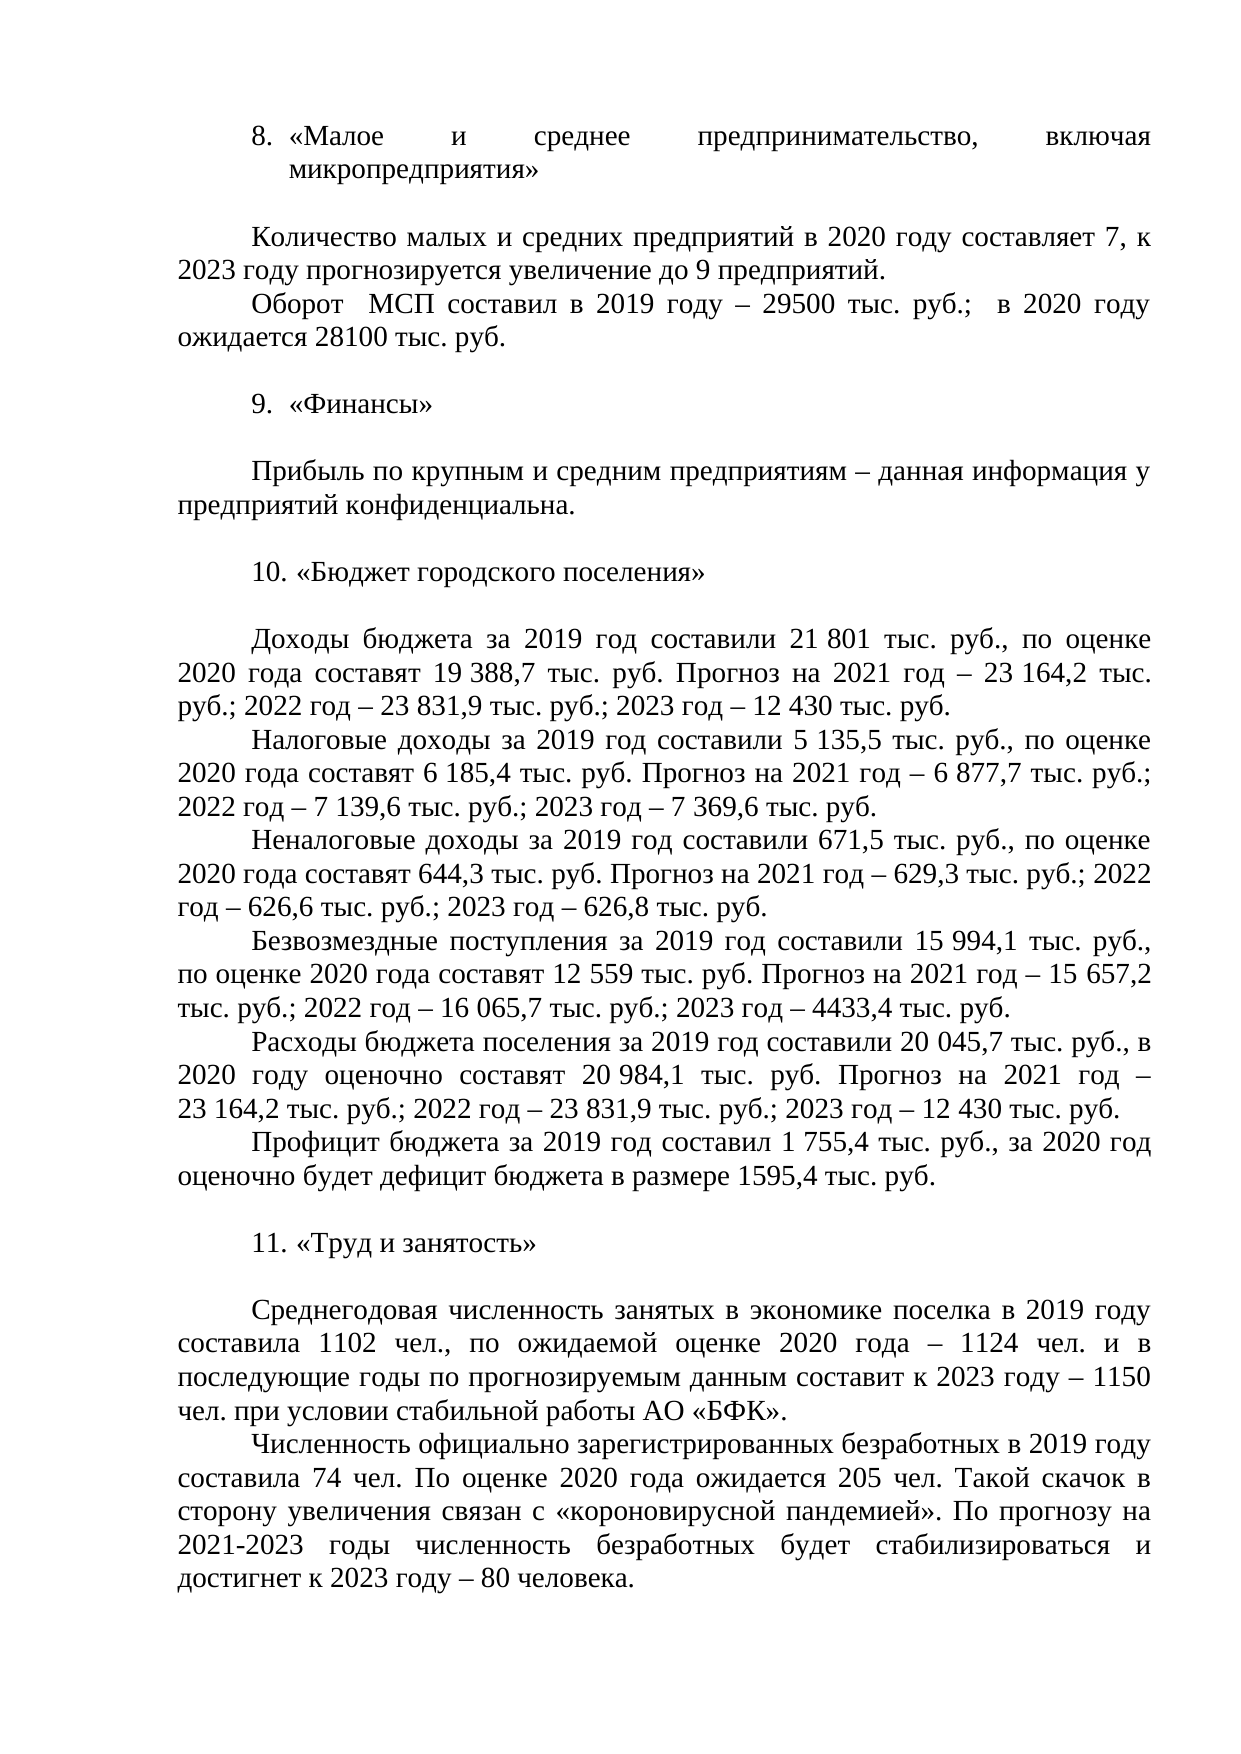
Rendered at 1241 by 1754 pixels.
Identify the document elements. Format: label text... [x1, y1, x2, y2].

list «Финансы» [251, 386, 1152, 420]
text Безвозмездные поступления за 2019 год составили 15 994,1 тыс. руб., по оценке 2020 года составят 12 559 тыс. руб. Прогноз на 2021 год – 15 657,2 тыс. руб.; 2022 год – 16 065,7 тыс. руб.; 2023 год – 4433,4 тыс. руб. [177, 923, 1152, 1024]
text Расходы бюджета поселения за 2019 год составили 20 045,7 тыс. руб., в 2020 году оценочно составят 20 984,1 тыс. руб. Прогноз на 2021 год – 23 164,2 тыс. руб.; 2022 год – 23 831,9 тыс. руб.; 2023 год – 12 430 тыс. руб. Профицит бюджета за 2019 год составил 1 755,4 тыс. руб., за 2020 год оценочно будет дефицит бюджета в размере 1595,4 тыс. руб. [177, 1024, 1152, 1191]
text Неналоговые доходы за 2019 год составили 671,5 тыс. руб., по оценке 2020 года составят 644,3 тыс. руб. Прогноз на 2021 год – 629,3 тыс. руб.; 2022 год – 626,6 тыс. руб.; 2023 год – 626,8 тыс. руб. [177, 822, 1152, 923]
text Налоговые доходы за 2019 год составили 5 135,5 тыс. руб., по оценке 2020 года составят 6 185,4 тыс. руб. Прогноз на 2021 год – 6 877,7 тыс. руб.; 2022 год – 7 139,6 тыс. руб.; 2023 год – 7 369,6 тыс. руб. [177, 722, 1152, 822]
text Оборот МСП составил в 2019 году – 29500 тыс. руб.; в 2020 году ожидается 28100 тыс. руб. [177, 286, 1152, 353]
list «Труд и занятость» [251, 1225, 1152, 1258]
text Прибыль по крупным и средним предприятиям – данная информация у предприятий конфиденциальна. [177, 453, 1152, 521]
text Количество малых и средних предприятий в 2020 году составляет 7, к 2023 году прогнозируется увеличение до 9 предприятий. [177, 219, 1152, 286]
text Численность официально зарегистрированных безработных в 2019 году составила 74 чел. По оценке 2020 года ожидается 205 чел. Такой скачок в сторону увеличения связан с «короновирусной пандемией». По прогнозу на 2021-2023 годы численность безработных будет стабилизироваться и достигнет к 2023 году – 80 человека. [177, 1426, 1152, 1594]
text Среднегодовая численность занятых в экономике поселка в 2019 году составила 1102 чел., по ожидаемой оценке 2020 года – 1124 чел. и в последующие годы по прогнозируемым данным составит к 2023 году – 1150 чел. при условии стабильной работы АО «БФК». [177, 1292, 1152, 1426]
list «Малое и среднее предпринимательство, включая микропредприятия» [251, 118, 1152, 185]
list «Бюджет городского поселения» [251, 554, 1152, 588]
text Доходы бюджета за 2019 год составили 21 801 тыс. руб., по оценке 2020 года составят 19 388,7 тыс. руб. Прогноз на 2021 год – 23 164,2 тыс. руб.; 2022 год – 23 831,9 тыс. руб.; 2023 год – 12 430 тыс. руб. [177, 621, 1152, 722]
